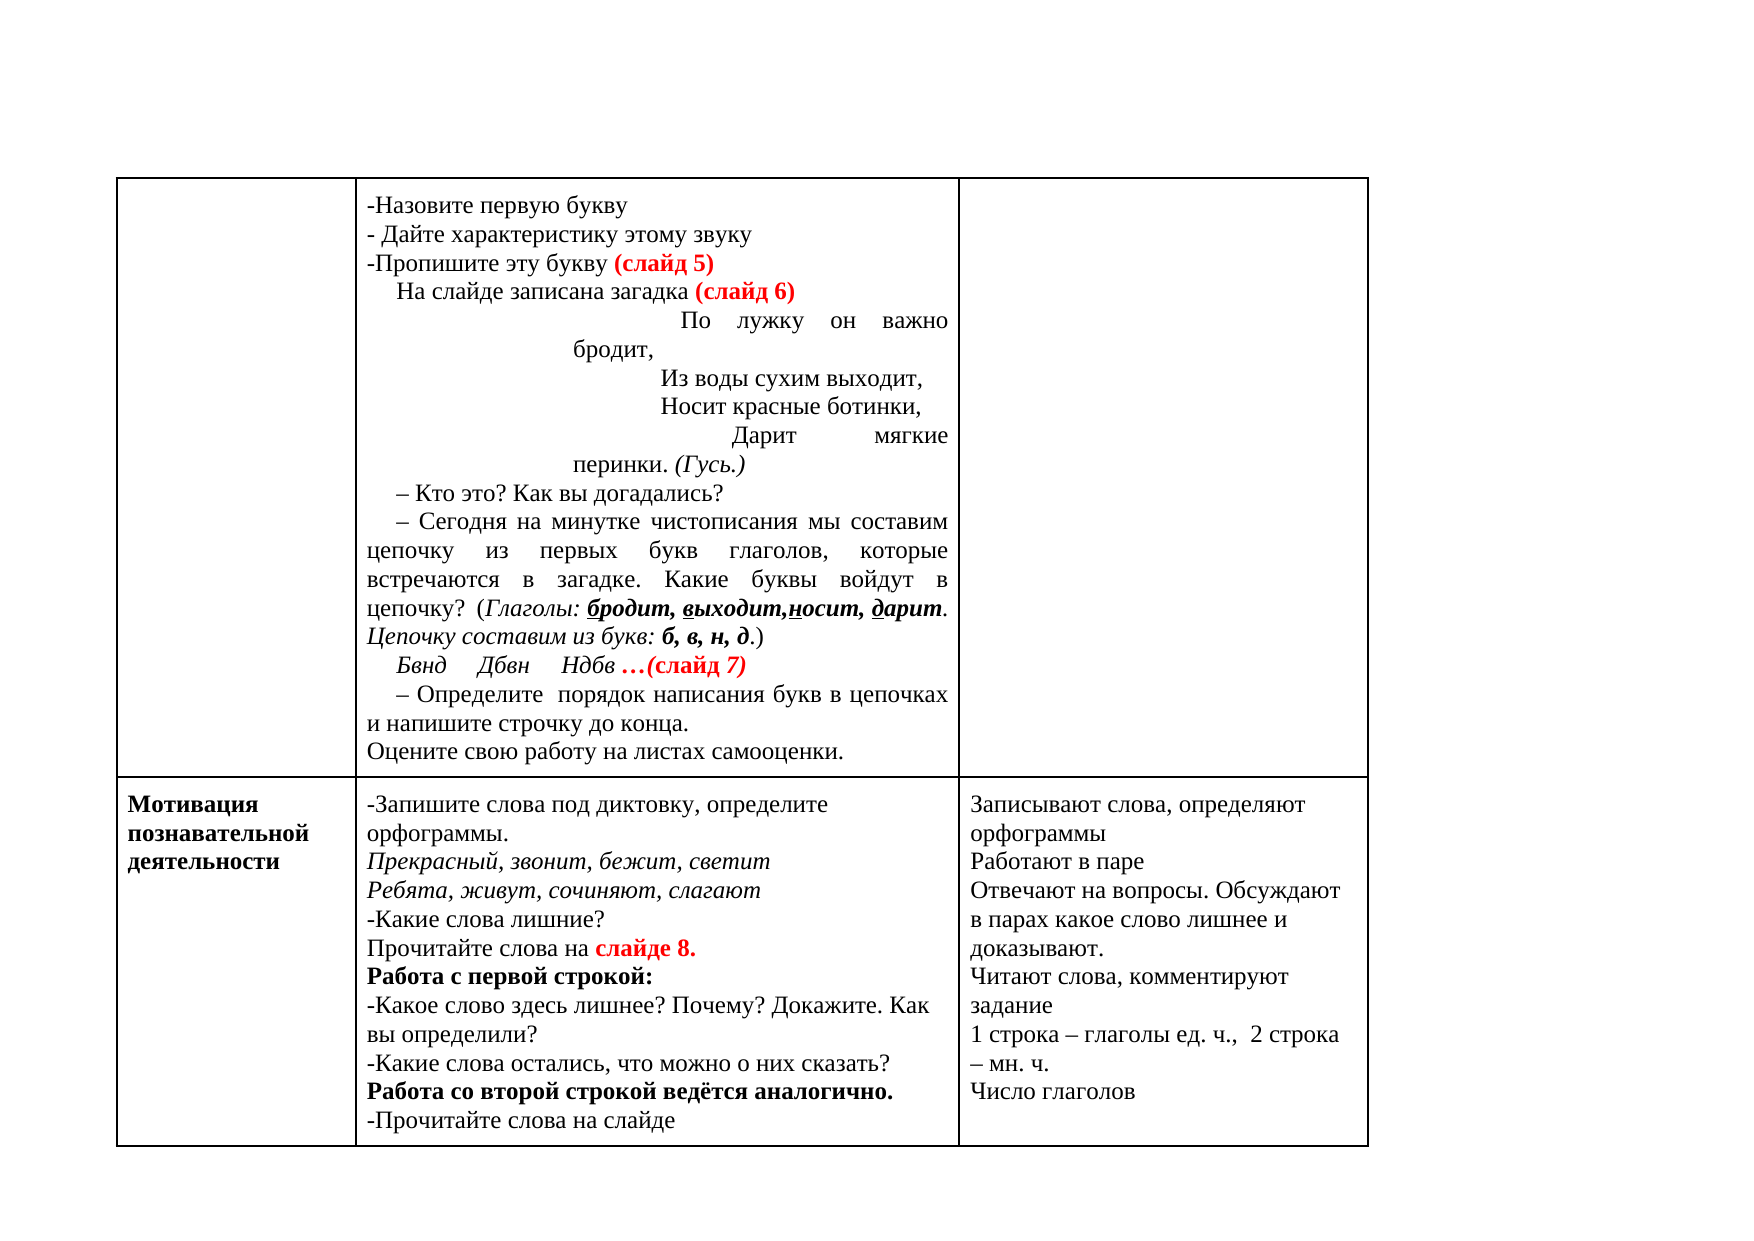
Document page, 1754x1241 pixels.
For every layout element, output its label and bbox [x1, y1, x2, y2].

table_cell [960, 778, 1367, 1145]
table_cell [357, 179, 958, 776]
table_cell [118, 179, 355, 776]
table_cell [960, 179, 1367, 776]
table_cell [357, 778, 958, 1145]
table_cell [118, 778, 355, 1145]
